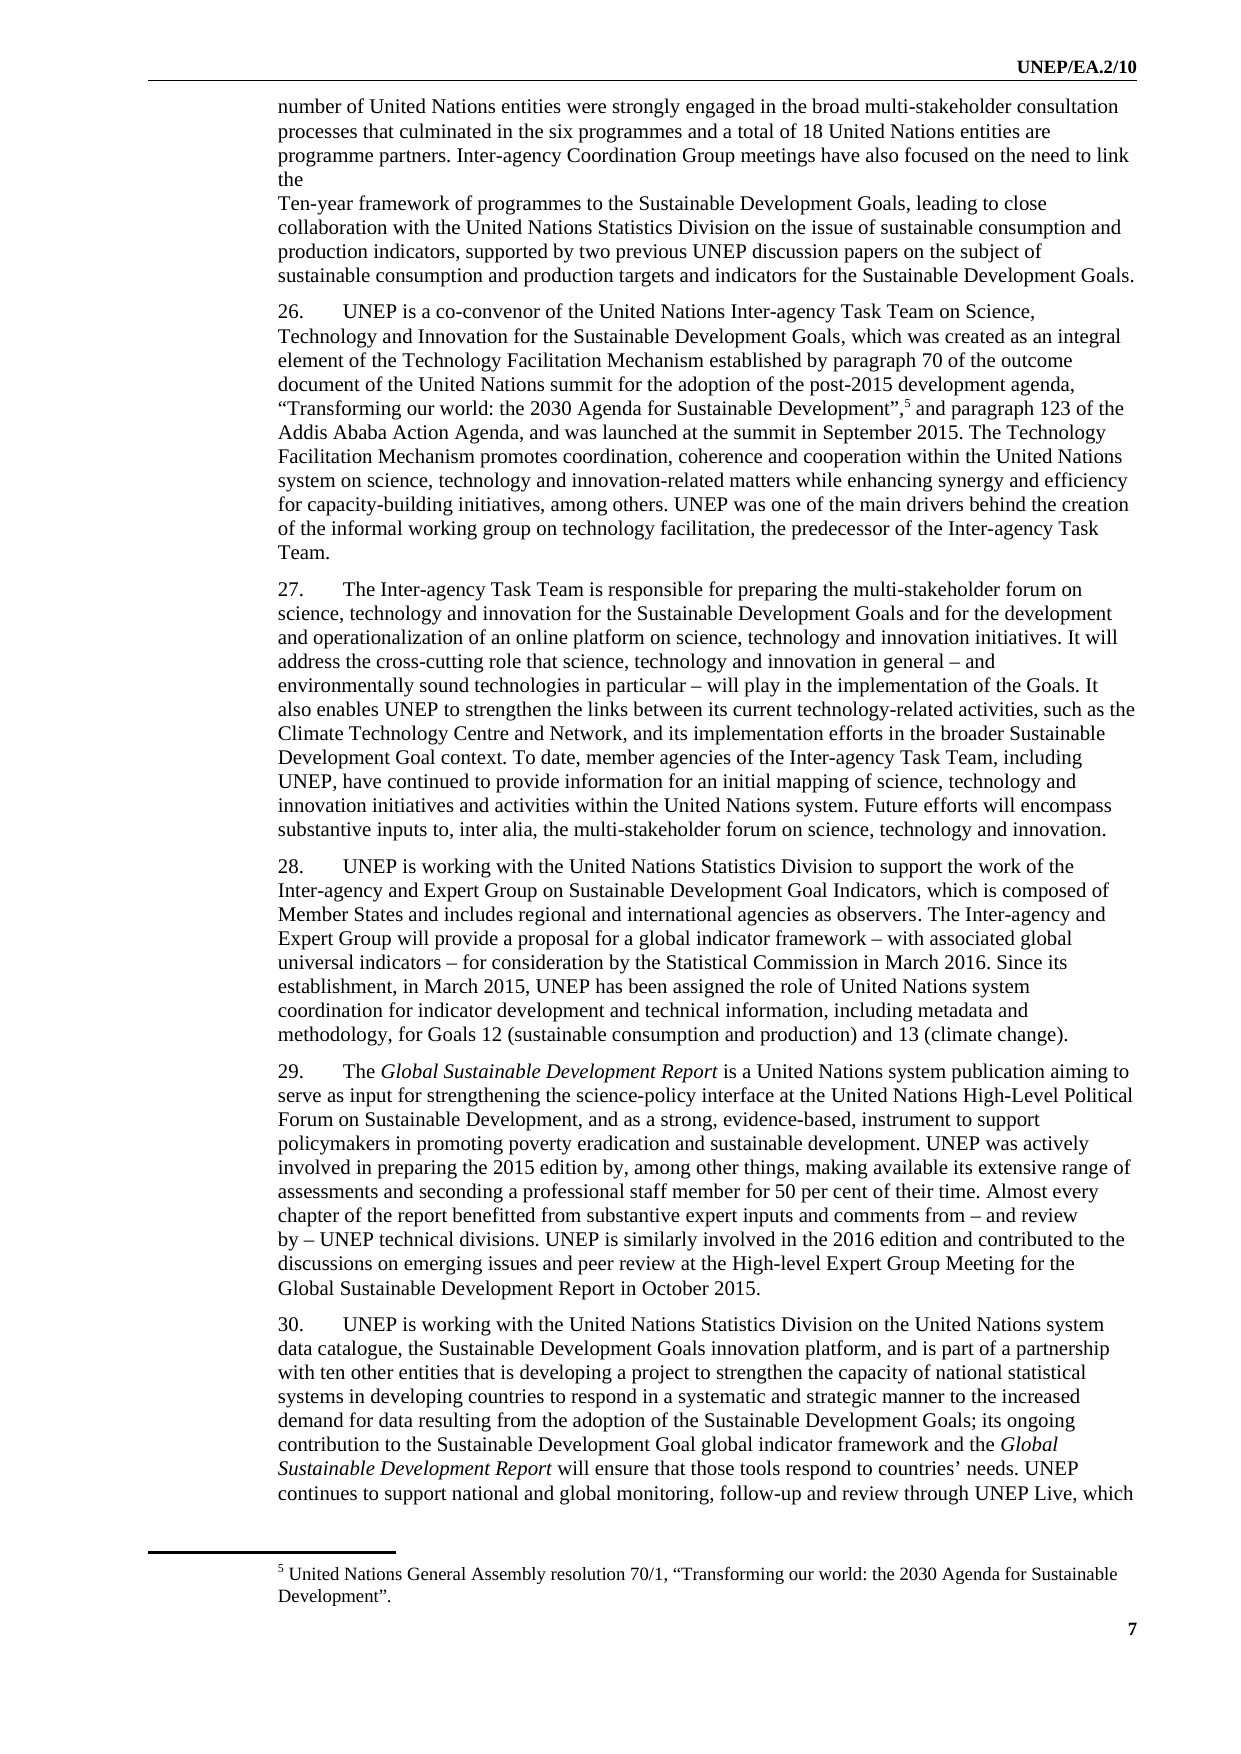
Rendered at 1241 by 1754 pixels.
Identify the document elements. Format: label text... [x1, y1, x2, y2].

text UNEP is a co-convenor of the United Nations Inter-agency Task Team on Science, Technology and Innovation for the Sustainable Development Goals, which was created as an integral element of the Technology Facilitation Mechanism established by paragraph 70 of the outcome document of the United Nations summit for the adoption of the post-2015 development agenda, “Transforming our world: the 2030 Agenda for Sustainable Development”, and paragraph 123 of the Addis Ababa Action Agenda, and was launched at the summit in September 2015. The Technology Facilitation Mechanism promotes coordination, coherence and cooperation within the United Nations system on science, technology and innovation-related matters while enhancing synergy and efficiency for capacity-building initiatives, among others. UNEP was one of the main drivers behind the creation of the informal working group on technology facilitation, the predecessor of the Inter-agency Task Team. [278, 299, 1137, 564]
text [278, 94, 1137, 287]
text UNEP is working with the United Nations Statistics Division to support the work of the Inter-agency and Expert Group on Sustainable Development Goal Indicators, which is composed of Member States and includes regional and international agencies as observers. The Inter-agency and Expert Group will provide a proposal for a global indicator framework – with associated global universal indicators – for consideration by the Statistical Commission in March 2016. Since its establishment, in March 2015, UNEP has been assigned the role of United Nations system coordination for indicator development and technical information, including metadata and methodology, for Goals 12 (sustainable consumption and production) and 13 (climate change). [278, 854, 1137, 1046]
text The Global Sustainable Development Report is a United Nations system publication aiming to serve as input for strengthening the science-policy interface at the United Nations High-Level Political Forum on Sustainable Development, and as a strong, evidence-based, instrument to support policymakers in promoting poverty eradication and sustainable development. UNEP was actively involved in preparing the 2015 edition by, among other things, making available its extensive range of assessments and seconding a professional staff member for 50 per cent of their time. Almost every chapter of the report benefitted from substantive expert inputs and comments from – and review by – UNEP technical divisions. UNEP is similarly involved in the 2016 edition and contributed to the discussions on emerging issues and peer review at the High-level Expert Group Meeting for the Global Sustainable Development Report in October 2015. [278, 1059, 1137, 1299]
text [278, 1312, 1137, 1504]
text The Inter-agency Task Team is responsible for preparing the multi-stakeholder forum on science, technology and innovation for the Sustainable Development Goals and for the development and operationalization of an online platform on science, technology and innovation initiatives. It will address the cross-cutting role that science, technology and innovation in general – and environmentally sound technologies in particular – will play in the implementation of the Goals. It also enables UNEP to strengthen the links between its current technology-related activities, such as the Climate Technology Centre and Network, and its implementation efforts in the broader Sustainable Development Goal context. To date, member agencies of the Inter-agency Task Team, including UNEP, have continued to provide information for an initial mapping of science, technology and innovation initiatives and activities within the United Nations system. Future efforts will encompass substantive inputs to, inter alia, the multi-stakeholder forum on science, technology and innovation. [278, 577, 1137, 841]
